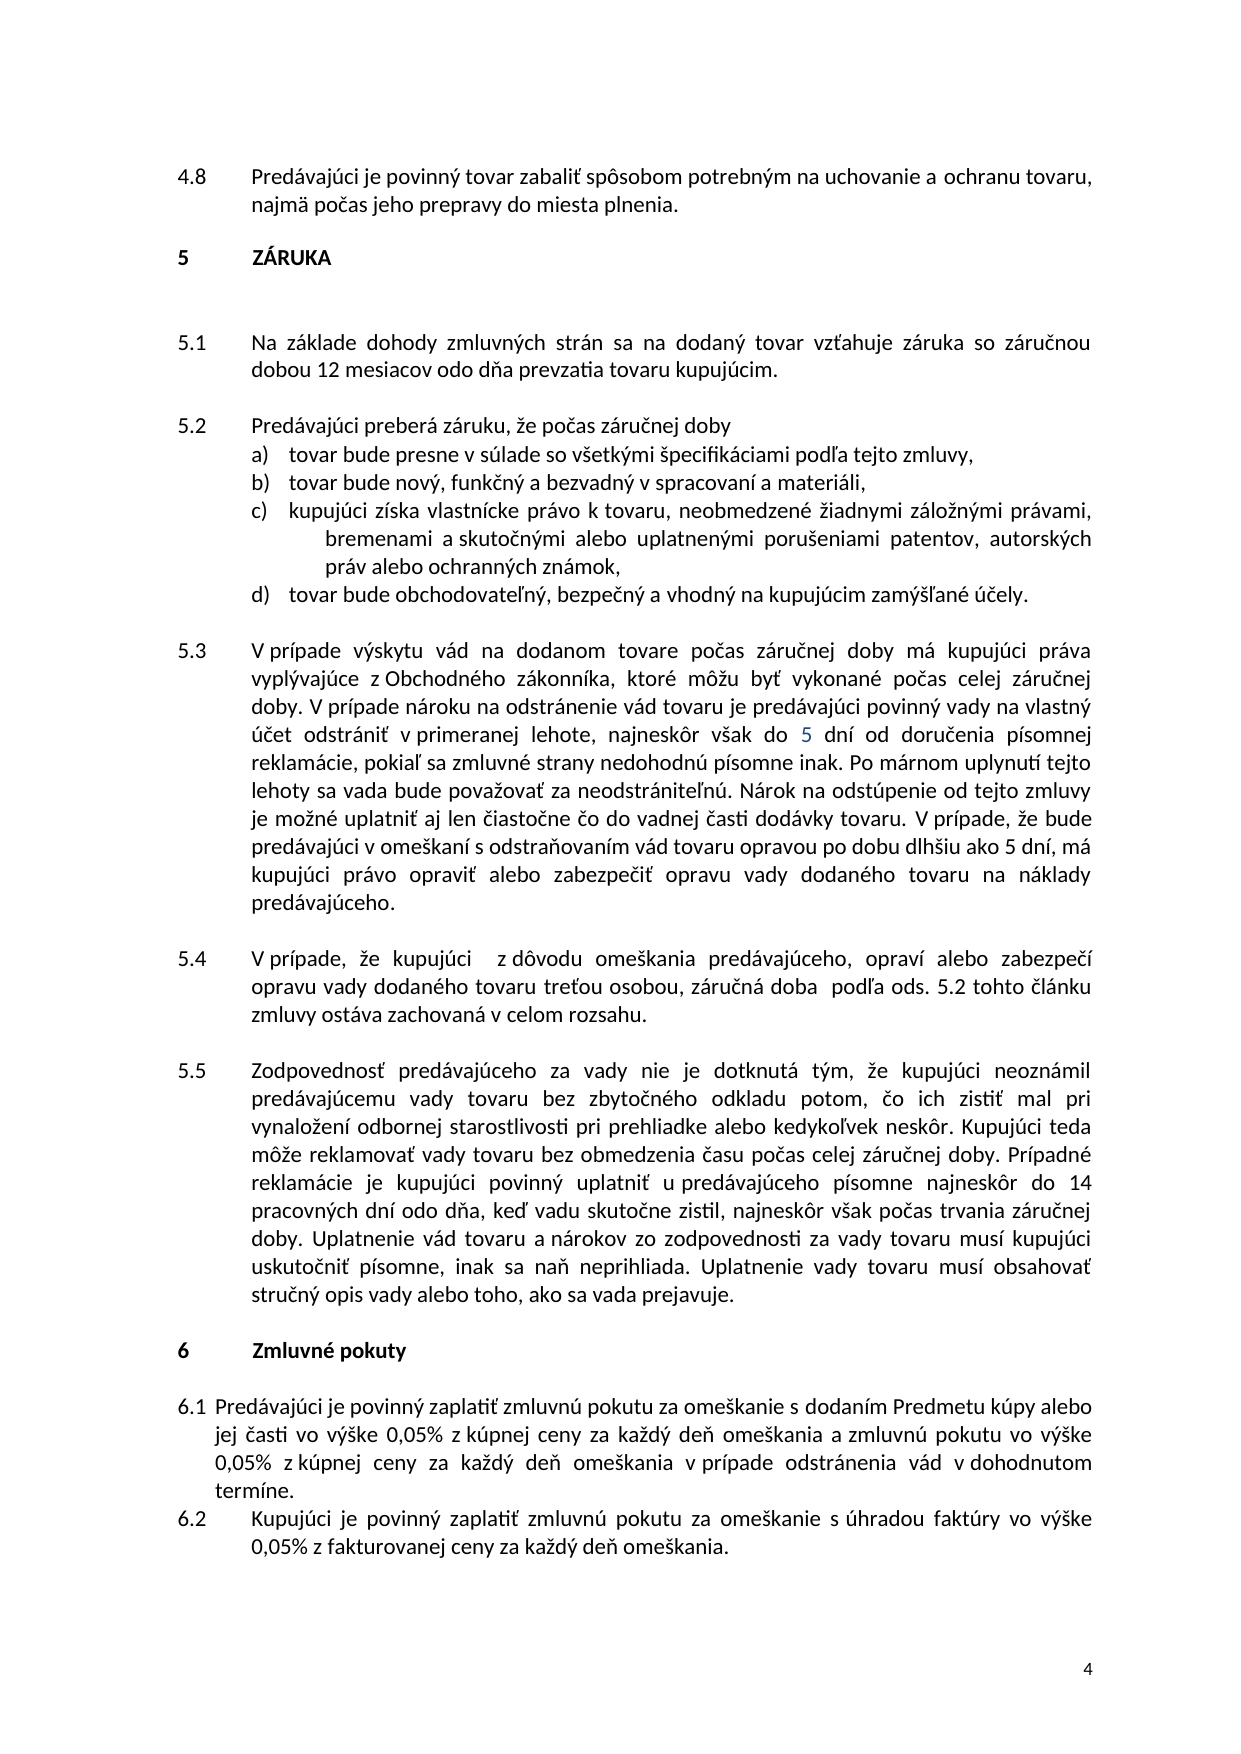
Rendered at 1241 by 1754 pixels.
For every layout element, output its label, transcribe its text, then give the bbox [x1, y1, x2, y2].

list ZÁRUKA [177, 243, 1092, 272]
list V prípade, že kupujúci z dôvodu omeškania predávajúceho, opraví alebo zabezpečí opravu vady dodaného tovaru treťou osobou, záručná doba podľa ods. 5.2 tohto článku zmluvy ostáva zachovaná v celom rozsahu. [177, 944, 1092, 1028]
list Predávajúci je povinný zaplatiť zmluvnú pokutu za omeškanie s dodaním Predmetu kúpy alebo jej časti vo výške 0,05% z kúpnej ceny za každý deň omeškania a zmluvnú pokutu vo výške 0,05% z kúpnej ceny za každý deň omeškania v prípade odstránenia vád v dohodnutom termíne. [177, 1392, 1092, 1504]
list Na základe dohody zmluvných strán sa na dodaný tovar vzťahuje záruka so záručnou dobou 12 mesiacov odo dňa prevzatia tovaru kupujúcim. [177, 328, 1092, 384]
list tovar bude obchodovateľný, bezpečný a vhodný na kupujúcim zamýšľané účely. [251, 580, 1092, 608]
list Predávajúci preberá záruku, že počas záručnej doby [177, 412, 1092, 440]
list tovar bude presne v súlade so všetkými špecifikáciami podľa tejto zmluvy, [251, 440, 1092, 468]
list kupujúci získa vlastnícke právo k tovaru, neobmedzené žiadnymi záložnými právami, bremenami a skutočnými alebo uplatnenými porušeniami patentov, autorských práv alebo ochranných známok, [251, 496, 1092, 580]
list Zodpovednosť predávajúceho za vady nie je dotknutá tým, že kupujúci neoznámil predávajúcemu vady tovaru bez zbytočného odkladu potom, čo ich zistiť mal pri vynaložení odbornej starostlivosti pri prehliadke alebo kedykoľvek neskôr. Kupujúci teda môže reklamovať vady tovaru bez obmedzenia času počas celej záručnej doby. Prípadné reklamácie je kupujúci povinný uplatniť u predávajúceho písomne najneskôr do 14 pracovných dní odo dňa, keď vadu skutočne zistil, najneskôr však počas trvania záručnej doby. Uplatnenie vád tovaru a nárokov zo zodpovednosti za vady tovaru musí kupujúci uskutočniť písomne, inak sa naň neprihliada. Uplatnenie vady tovaru musí obsahovať stručný opis vady alebo toho, ako sa vada prejavuje. [177, 1056, 1092, 1308]
list V prípade výskytu vád na dodanom tovare počas záručnej doby má kupujúci práva vyplývajúce z Obchodného zákonníka, ktoré môžu byť vykonané počas celej záručnej doby. V prípade nároku na odstránenie vád tovaru je predávajúci povinný vady na vlastný účet odstrániť v primeranej lehote, najneskôr však do 5 dní od doručenia písomnej reklamácie, pokiaľ sa zmluvné strany nedohodnú písomne inak. Po márnom uplynutí tejto lehoty sa vada bude považovať za neodstrániteľnú. Nárok na odstúpenie od tejto zmluvy je možné uplatniť aj len čiastočne čo do vadnej časti dodávky tovaru. V prípade, že bude predávajúci v omeškaní s odstraňovaním vád tovaru opravou po dobu dlhšiu ako 5 dní, má kupujúci právo opraviť alebo zabezpečiť opravu vady dodaného tovaru na náklady predávajúceho. [177, 636, 1092, 916]
list Zmluvné pokuty [177, 1336, 1092, 1364]
list tovar bude nový, funkčný a bezvadný v spracovaní a materiáli, [251, 468, 1092, 496]
list Predávajúci je povinný tovar zabaliť spôsobom potrebným na uchovanie a ochranu tovaru, najmä počas jeho prepravy do miesta plnenia. [177, 162, 1092, 218]
list Kupujúci je povinný zaplatiť zmluvnú pokutu za omeškanie s úhradou faktúry vo výške 0,05% z fakturovanej ceny za každý deň omeškania. [177, 1504, 1092, 1561]
